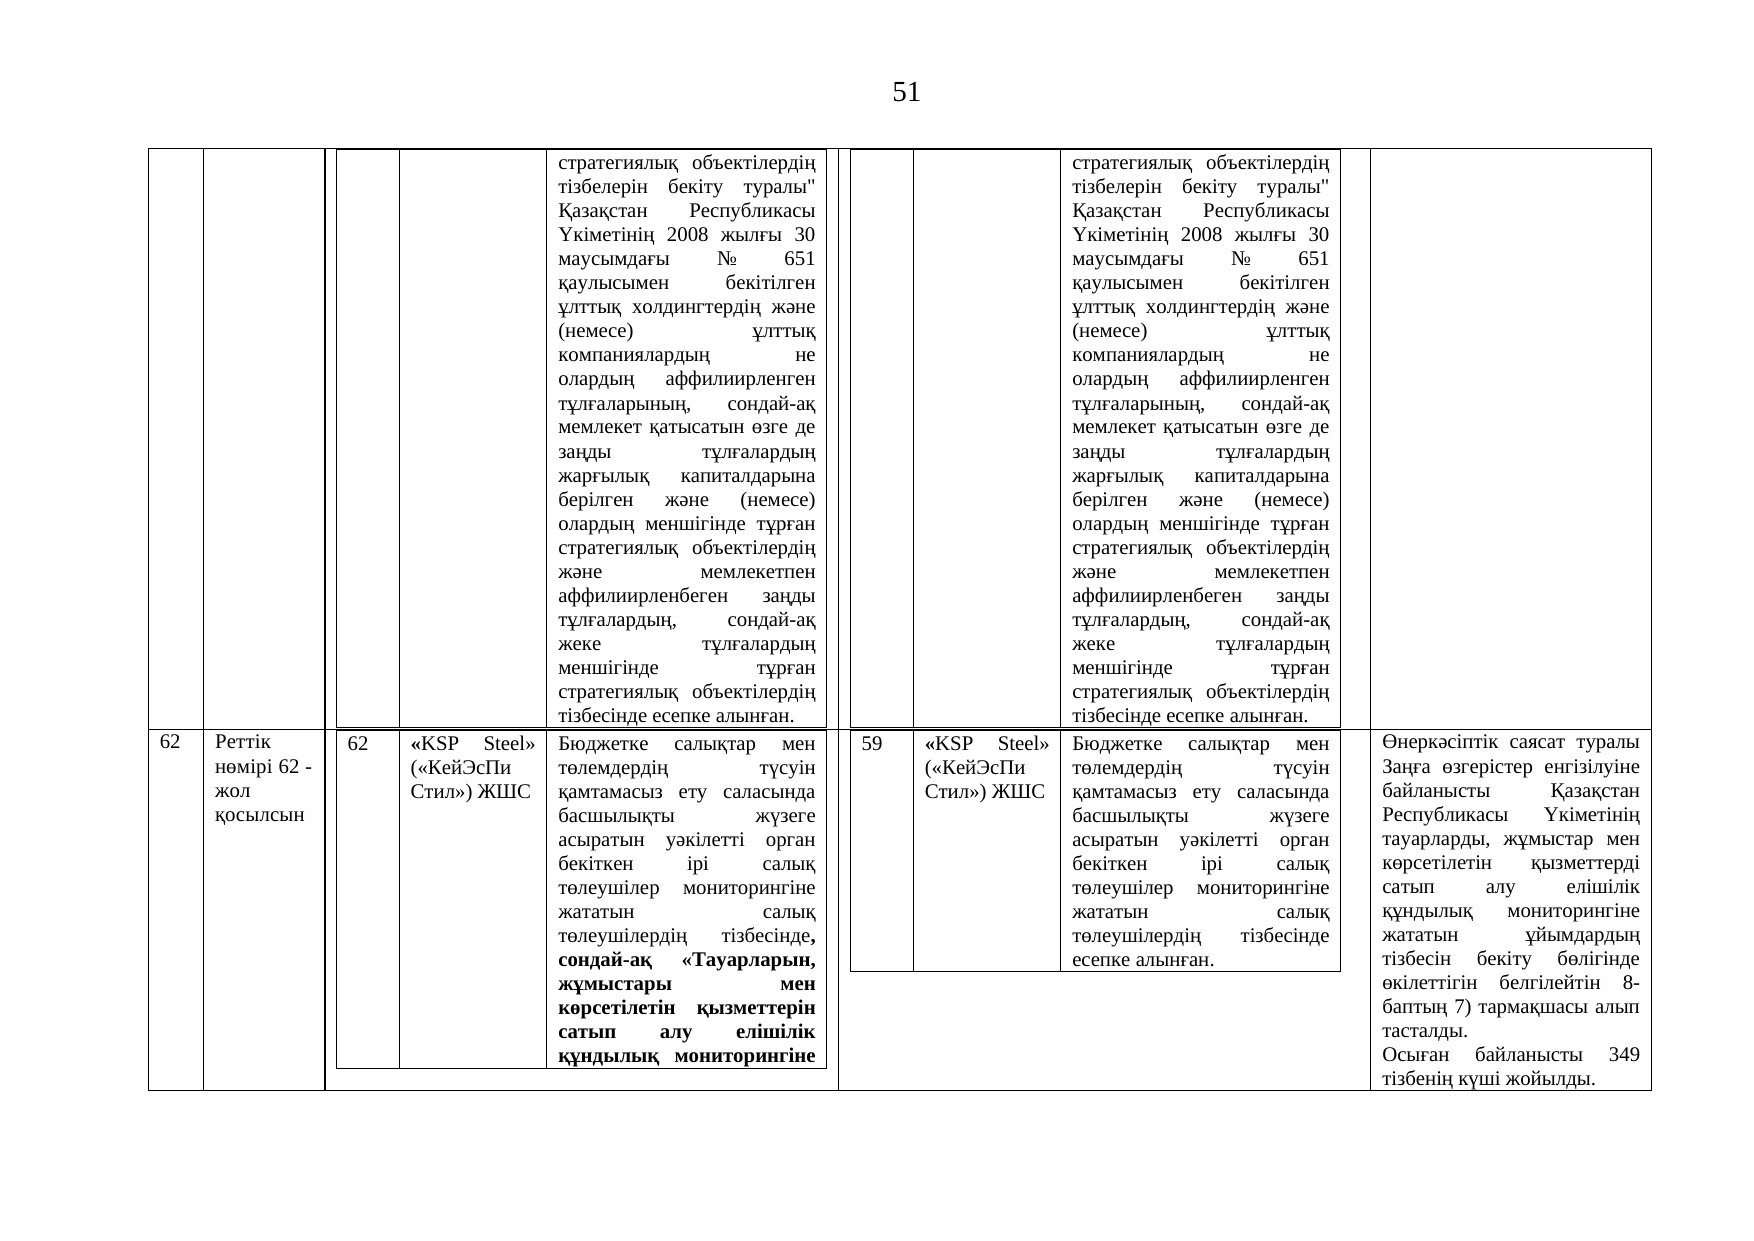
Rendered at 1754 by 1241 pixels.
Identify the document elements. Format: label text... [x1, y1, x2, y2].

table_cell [1371, 730, 1651, 1090]
table_cell [326, 730, 838, 1090]
table_cell [827, 149, 838, 728]
table_cell 62 [149, 730, 203, 1090]
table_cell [204, 149, 324, 728]
table_cell [839, 730, 1370, 1090]
table_cell [1341, 149, 1370, 728]
table_cell 61 [149, 149, 203, 728]
table_cell [851, 150, 913, 727]
table_cell [914, 150, 1060, 727]
table_cell [400, 150, 546, 727]
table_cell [1371, 149, 1651, 728]
table_cell [839, 149, 850, 728]
table_cell [326, 149, 336, 728]
table_cell [1061, 150, 1340, 727]
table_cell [204, 730, 324, 1090]
table_cell [337, 150, 399, 727]
table_cell [547, 150, 826, 727]
